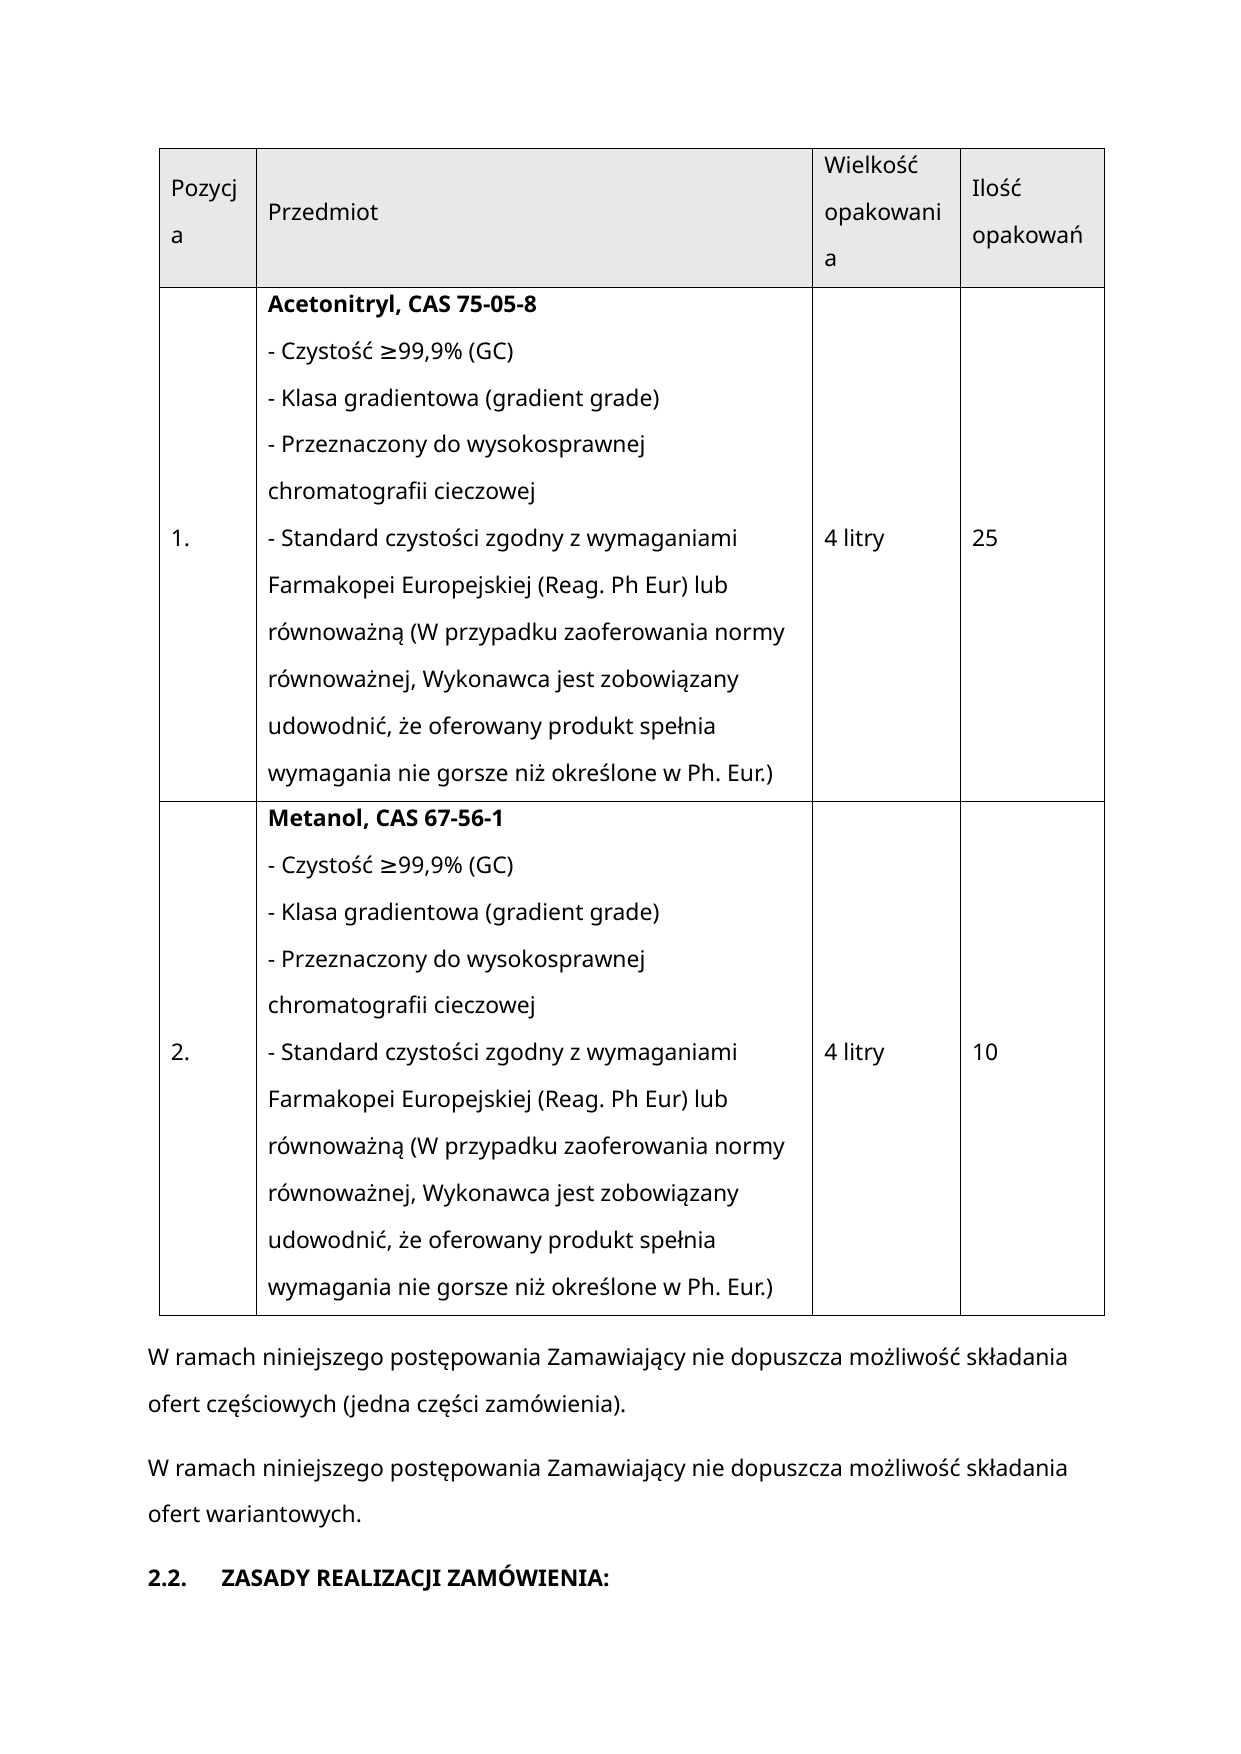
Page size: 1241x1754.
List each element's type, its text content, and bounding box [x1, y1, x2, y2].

table_cell 4 litry [813, 288, 960, 801]
text W ramach niniejszego postępowania Zamawiający nie dopuszcza możliwość składania ofert częściowych (jedna części zamówienia). [148, 1341, 1093, 1419]
table_cell 25 [961, 288, 1104, 801]
table_header Przedmiot [257, 149, 812, 287]
table_cell 2. [160, 802, 256, 1315]
table_cell 10 [961, 802, 1104, 1315]
table_cell 4 litry [813, 802, 960, 1315]
table_cell Acetonitryl, CAS 75-05-8 - Czystość ≥99,9% (GC) - Klasa gradientowa (gradient grade) - Przeznaczony do wysokosprawnej chromatografii cieczowej - Standard czystości zgodny z wymaganiami Farmakopei Europejskiej (Reag. Ph Eur) lub równoważną (W przypadku zaoferowania normy równoważnej, Wykonawca jest zobowiązany udowodnić, że oferowany produkt spełnia wymagania nie gorsze niż określone w Ph. Eur.) [257, 288, 812, 801]
table_header Wielkość opakowania [813, 149, 960, 287]
table_cell 1. [160, 288, 256, 801]
table_header Ilość opakowań [961, 149, 1104, 287]
list ZASADY REALIZACJI ZAMÓWIENIA: [148, 1562, 1093, 1593]
table_cell Metanol, CAS 67-56-1 - Czystość ≥99,9% (GC) - Klasa gradientowa (gradient grade) - Przeznaczony do wysokosprawnej chromatografii cieczowej - Standard czystości zgodny z wymaganiami Farmakopei Europejskiej (Reag. Ph Eur) lub równoważną (W przypadku zaoferowania normy równoważnej, Wykonawca jest zobowiązany udowodnić, że oferowany produkt spełnia wymagania nie gorsze niż określone w Ph. Eur.) [257, 802, 812, 1315]
text W ramach niniejszego postępowania Zamawiający nie dopuszcza możliwość składania ofert wariantowych. [148, 1452, 1093, 1530]
table_header Pozycja [160, 149, 256, 287]
